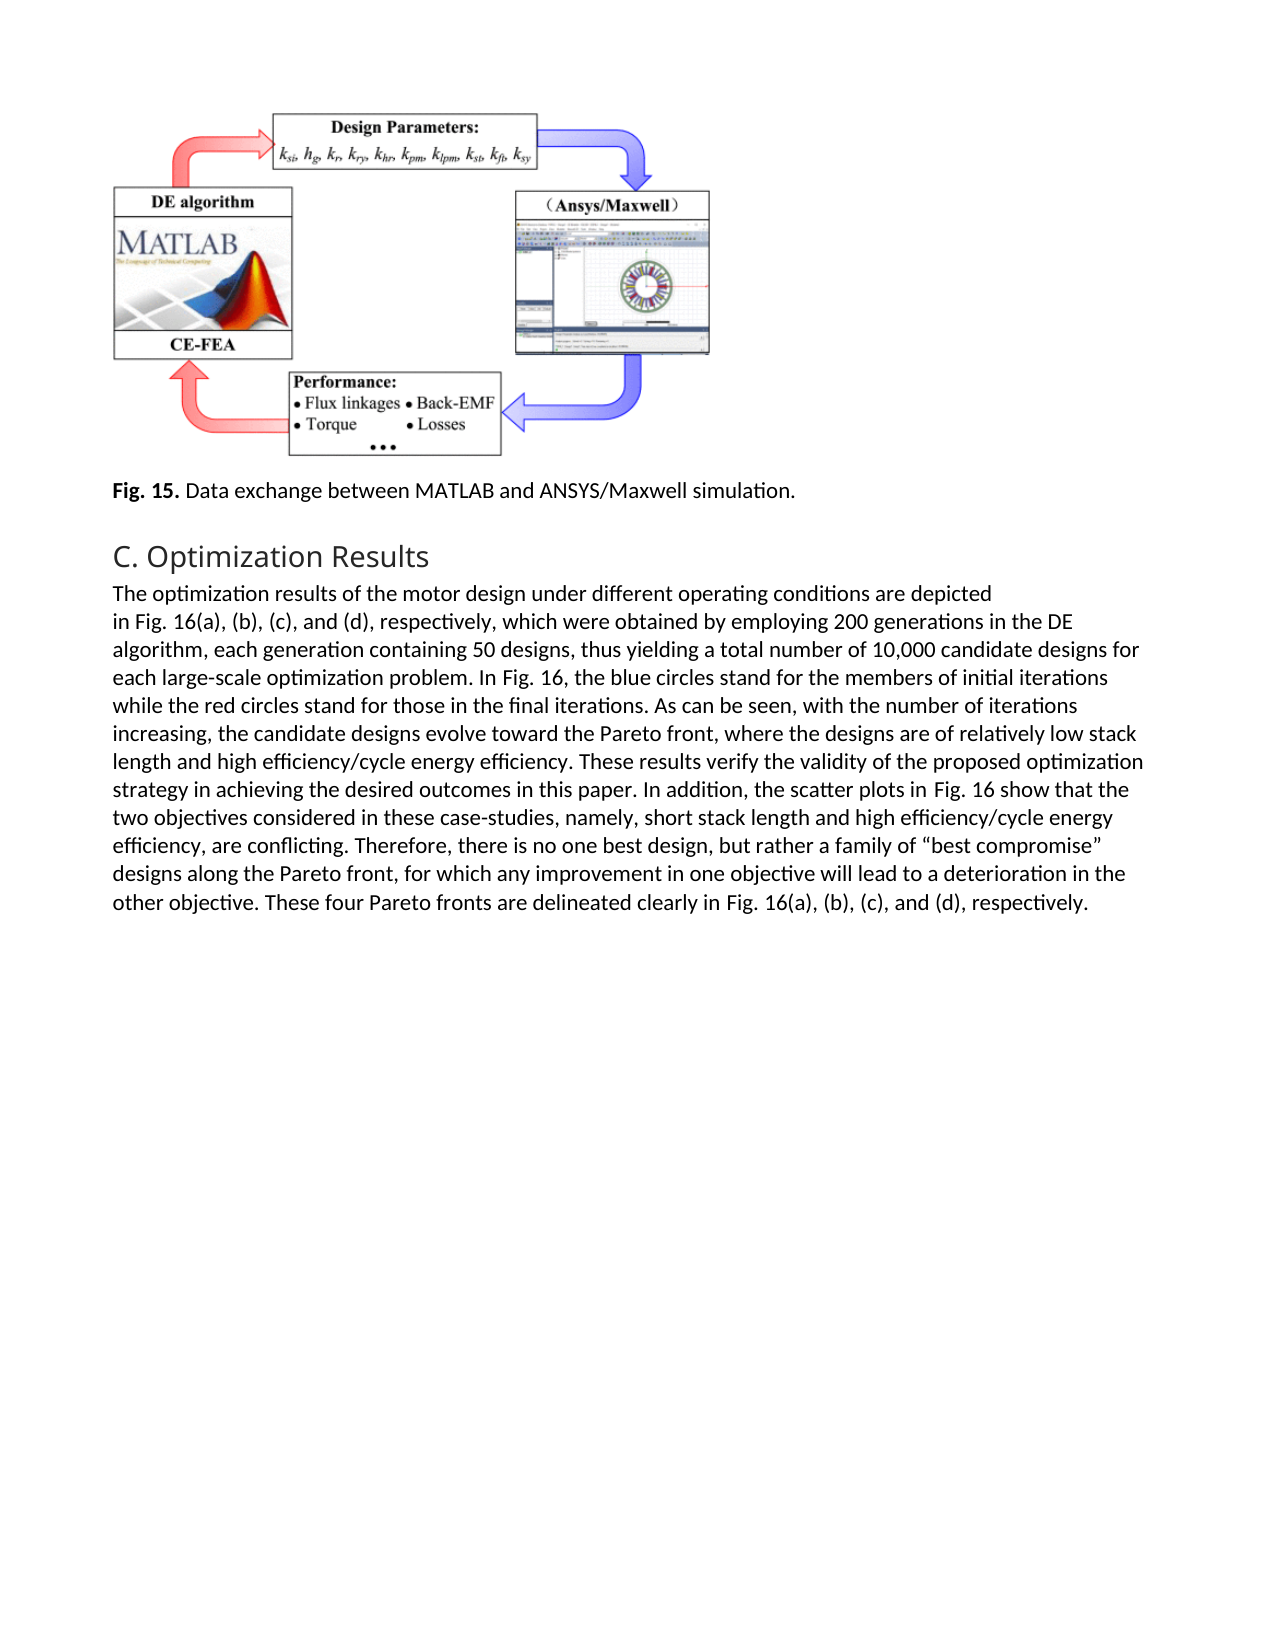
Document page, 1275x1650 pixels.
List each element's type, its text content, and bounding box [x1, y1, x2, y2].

text Fig. 15. Data exchange between MATLAB and ANSYS/Maxwell simulation. [112, 476, 1162, 504]
subtitle C. Optimization Results [112, 537, 1162, 576]
picture [112, 112, 713, 458]
text The optimization results of the motor design under different operating conditions are depicted in Fig. 16(a), (b), (c), and (d), respectively, which were obtained by employing 200 generations in the DE algorithm, each generation containing 50 designs, thus yielding a total number of 10,000 candidate designs for each large-scale optimization problem. In Fig. 16, the blue circles stand for the members of initial iterations while the red circles stand for those in the final iterations. As can be seen, with the number of iterations increasing, the candidate designs evolve toward the Pareto front, where the designs are of relatively low stack length and high efficiency/cycle energy efficiency. These results verify the validity of the proposed optimization strategy in achieving the desired outcomes in this paper. In addition, the scatter plots in Fig. 16 show that the two objectives considered in these case-studies, namely, short stack length and high efficiency/cycle energy efficiency, are conflicting. Therefore, there is no one best design, but rather a family of “best compromise” designs along the Pareto front, for which any improvement in one objective will lead to a deterioration in the other objective. These four Pareto fronts are delineated clearly in Fig. 16(a), (b), (c), and (d), respectively. [112, 579, 1162, 916]
